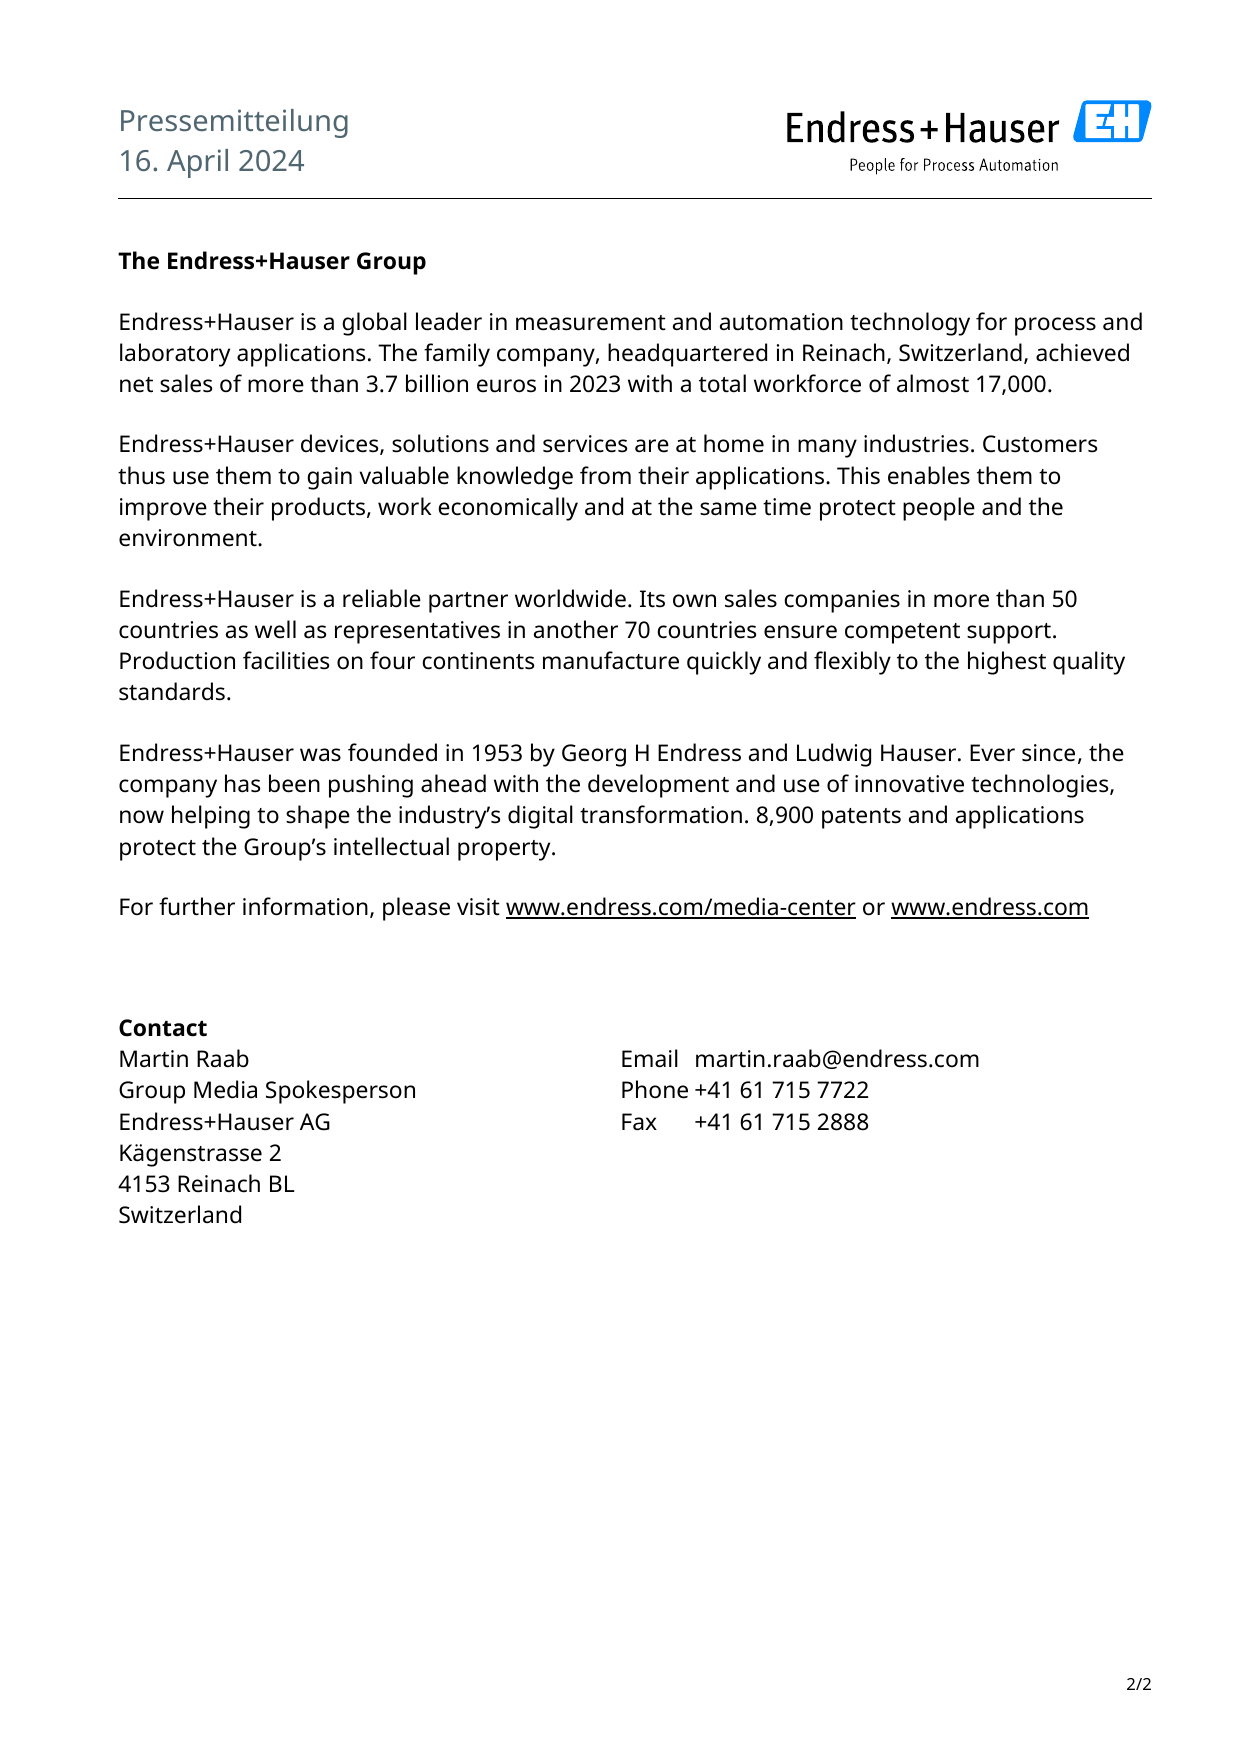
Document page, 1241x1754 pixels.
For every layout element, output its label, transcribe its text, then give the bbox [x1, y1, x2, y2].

title Contact [118, 1012, 1152, 1043]
text For further information, please visit www.endress.com/media-center or www.endress.com [118, 891, 1152, 922]
text Endress+Hauser was founded in 1953 by Georg H Endress and Ludwig Hauser. Ever since, the company has been pushing ahead with the development and use of innovative technologies, now helping to shape the industry’s digital transformation. 8,900 patents and applications protect the Group’s intellectual property. [118, 737, 1152, 862]
text The Endress+Hauser Group [118, 245, 1152, 276]
text Endress+Hauser is a global leader in measurement and automation technology for process and laboratory applications. The family company, headquartered in Reinach, Switzerland, achieved net sales of more than 3.7 billion euros in 2023 with a total workforce of almost 17,000. [118, 306, 1152, 399]
text Endress+Hauser is a reliable partner worldwide. Its own sales companies in more than 50 countries as well as representatives in another 70 countries ensure competent support. Production facilities on four continents manufacture quickly and flexibly to the highest quality standards. [118, 583, 1152, 708]
text Martin Raab Email martin.raab@endress.com Group Media Spokesperson Phone +41 61 715 7722 Endress+Hauser AG Fax +41 61 715 2888 Kägenstrasse 2 4153 Reinach BL Switzerland [118, 1043, 1152, 1231]
text Endress+Hauser devices, solutions and services are at home in many industries. Customers thus use them to gain valuable knowledge from their applications. This enables them to improve their products, work economically and at the same time protect people and the environment. [118, 428, 1152, 553]
